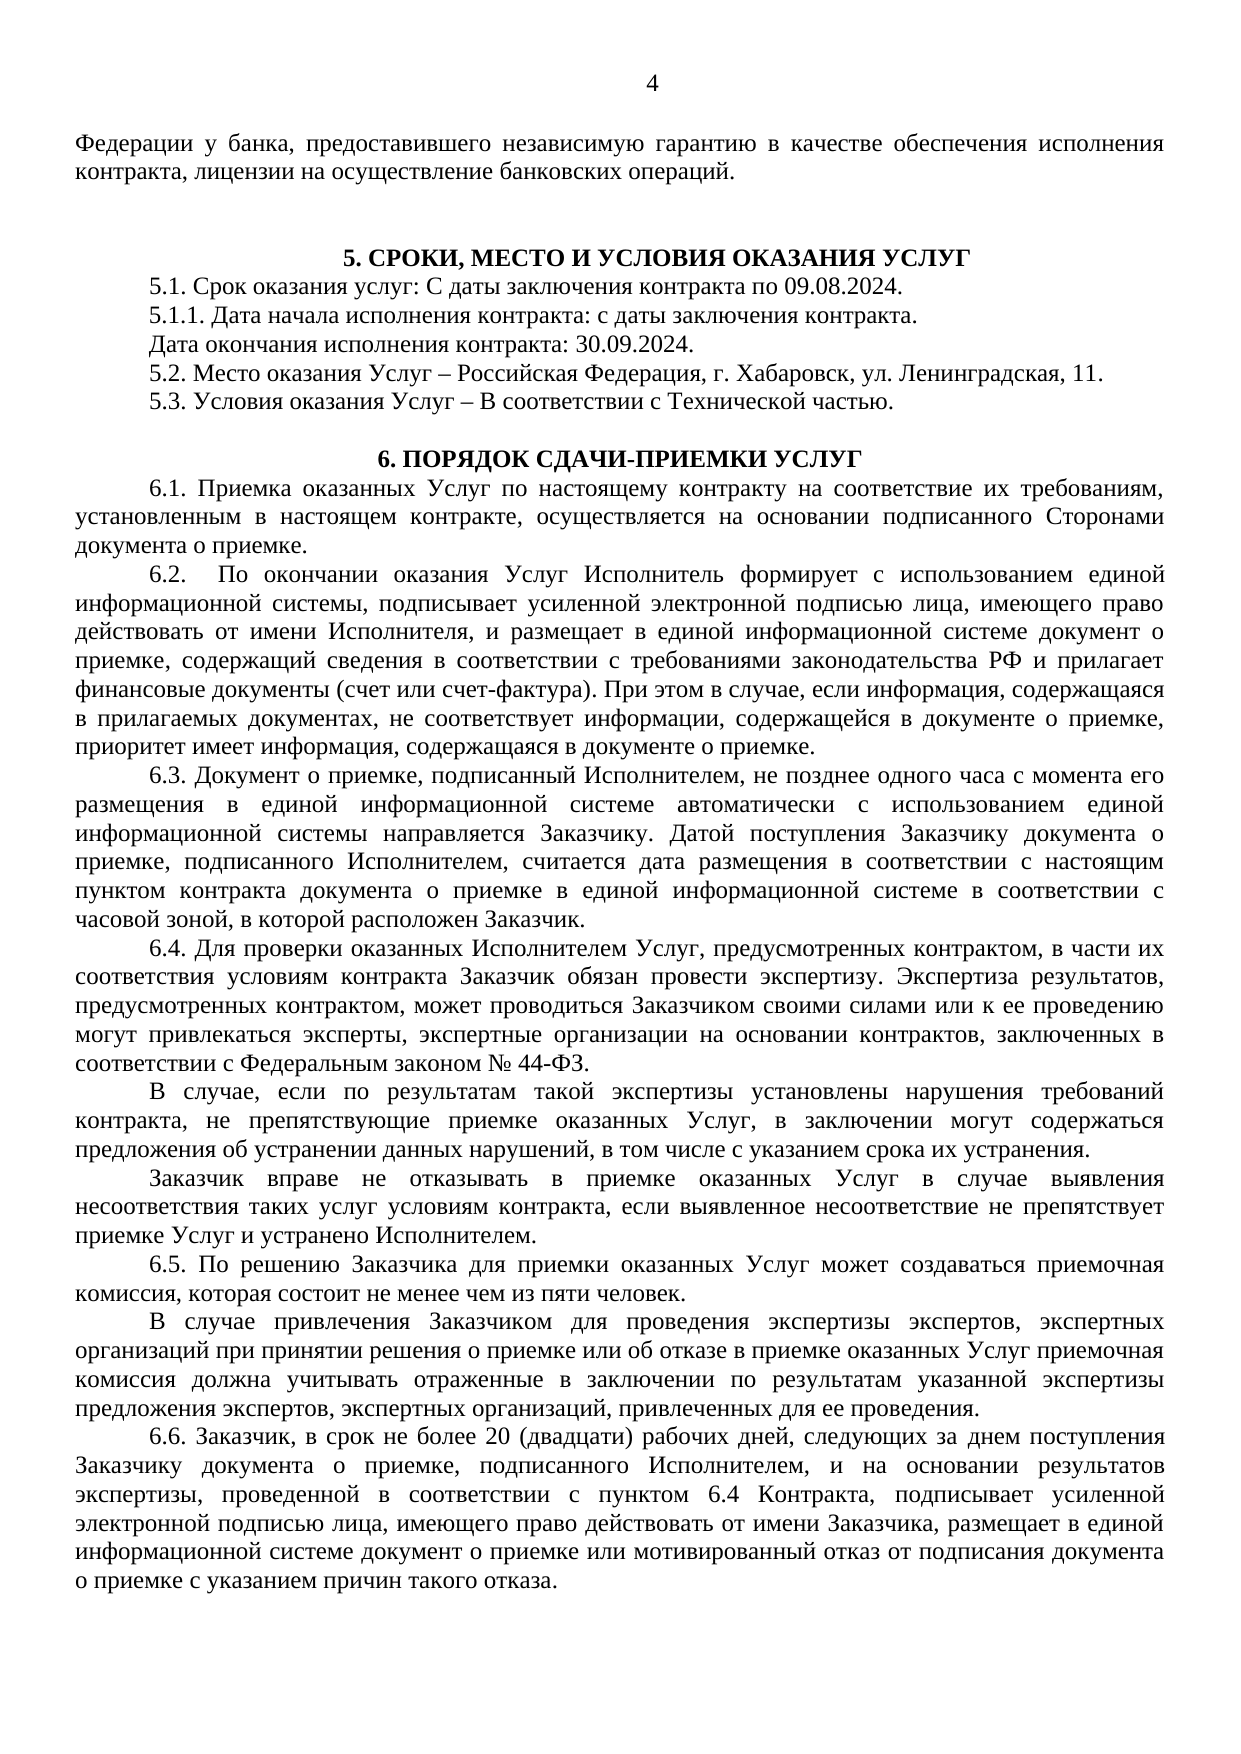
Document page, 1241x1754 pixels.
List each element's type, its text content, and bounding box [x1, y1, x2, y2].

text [75, 128, 1165, 185]
text 5.1. Срок оказания услуг: С даты заключения контракта по 09.08.2024. [75, 271, 1165, 300]
text 5.1.1. Дата начала исполнения контракта: с даты заключения контракта. Дата окончания исполнения контракта: 30.09.2024. [75, 300, 1165, 358]
text 6.4. Для проверки оказанных Исполнителем Услуг, предусмотренных контрактом, в части их соответствия условиям контракта Заказчик обязан провести экспертизу. Экспертиза результатов, предусмотренных контрактом, может проводиться Заказчиком своими силами или к ее проведению могут привлекаться эксперты, экспертные организации на основании контрактов, заключенных в соответствии с Федеральным законом № 44-ФЗ. [75, 933, 1165, 1076]
text 6.5. По решению Заказчика для приемки оказанных Услуг может создаваться приемочная комиссия, которая состоит не менее чем из пяти человек. [75, 1249, 1165, 1306]
text В случае привлечения Заказчиком для проведения экспертизы экспертов, экспертных организаций при принятии решения о приемке или об отказе в приемке оказанных Услуг приемочная комиссия должна учитывать отраженные в заключении по результатам указанной экспертизы предложения экспертов, экспертных организаций, привлеченных для ее проведения. [75, 1306, 1165, 1421]
text В случае, если по результатам такой экспертизы установлены нарушения требований контракта, не препятствующие приемке оказанных Услуг, в заключении могут содержаться предложения об устранении данных нарушений, в том числе с указанием срока их устранения. [75, 1076, 1165, 1163]
text 6.3. Документ о приемке, подписанный Исполнителем, не позднее одного часа с момента его размещения в единой информационной системе автоматически с использованием единой информационной системы направляется Заказчику. Датой поступления Заказчику документа о приемке, подписанного Исполнителем, считается дата размещения в соответствии с настоящим пунктом контракта документа о приемке в единой информационной системе в соответствии с часовой зоной, в которой расположен Заказчик. [75, 760, 1165, 933]
text 6.1. Приемка оказанных Услуг по настоящему контракту на соответствие их требованиям, установленным в настоящем контракте, осуществляется на основании подписанного Сторонами документа о приемке. [75, 473, 1165, 559]
text Заказчик вправе не отказывать в приемке оказанных Услуг в случае выявления несоответствия таких услуг условиям контракта, если выявленное несоответствие не препятствует приемке Услуг и устранено Исполнителем. [75, 1163, 1165, 1249]
text 6.6. Заказчик, в срок не более 20 (двадцати) рабочих дней, следующих за днем поступления Заказчику документа о приемке, подписанного Исполнителем, и на основании результатов экспертизы, проведенной в соответствии с пунктом 6.4 Контракта, подписывает усиленной электронной подписью лица, имеющего право действовать от имени Заказчика, размещает в единой информационной системе документ о приемке или мотивированный отказ от подписания документа о приемке с указанием причин такого отказа. [75, 1421, 1165, 1594]
text 5. СРОКИ, МЕСТО И УСЛОВИЯ ОКАЗАНИЯ УСЛУГ [75, 243, 1165, 271]
text 5.3. Условия оказания Услуг – В соответствии с Технической частью. [75, 386, 1165, 415]
text 6.2. По окончании оказания Услуг Исполнитель формирует с использованием единой информационной системы, подписывает усиленной электронной подписью лица, имеющего право действовать от имени Исполнителя, и размещает в единой информационной системе документ о приемке, содержащий сведения в соответствии с требованиями законодательства РФ и прилагает финансовые документы (счет или счет-фактура). При этом в случае, если информация, содержащаяся в прилагаемых документах, не соответствует информации, содержащейся в документе о приемке, приоритет имеет информация, содержащаяся в документе о приемке. [75, 559, 1165, 760]
text 5.2. Место оказания Услуг – Российская Федерация, г. Хабаровск, ул. Ленинградская, 11. [75, 358, 1165, 386]
text 6. ПОРЯДОК СДАЧИ-ПРИЕМКИ УСЛУГ [75, 444, 1165, 473]
